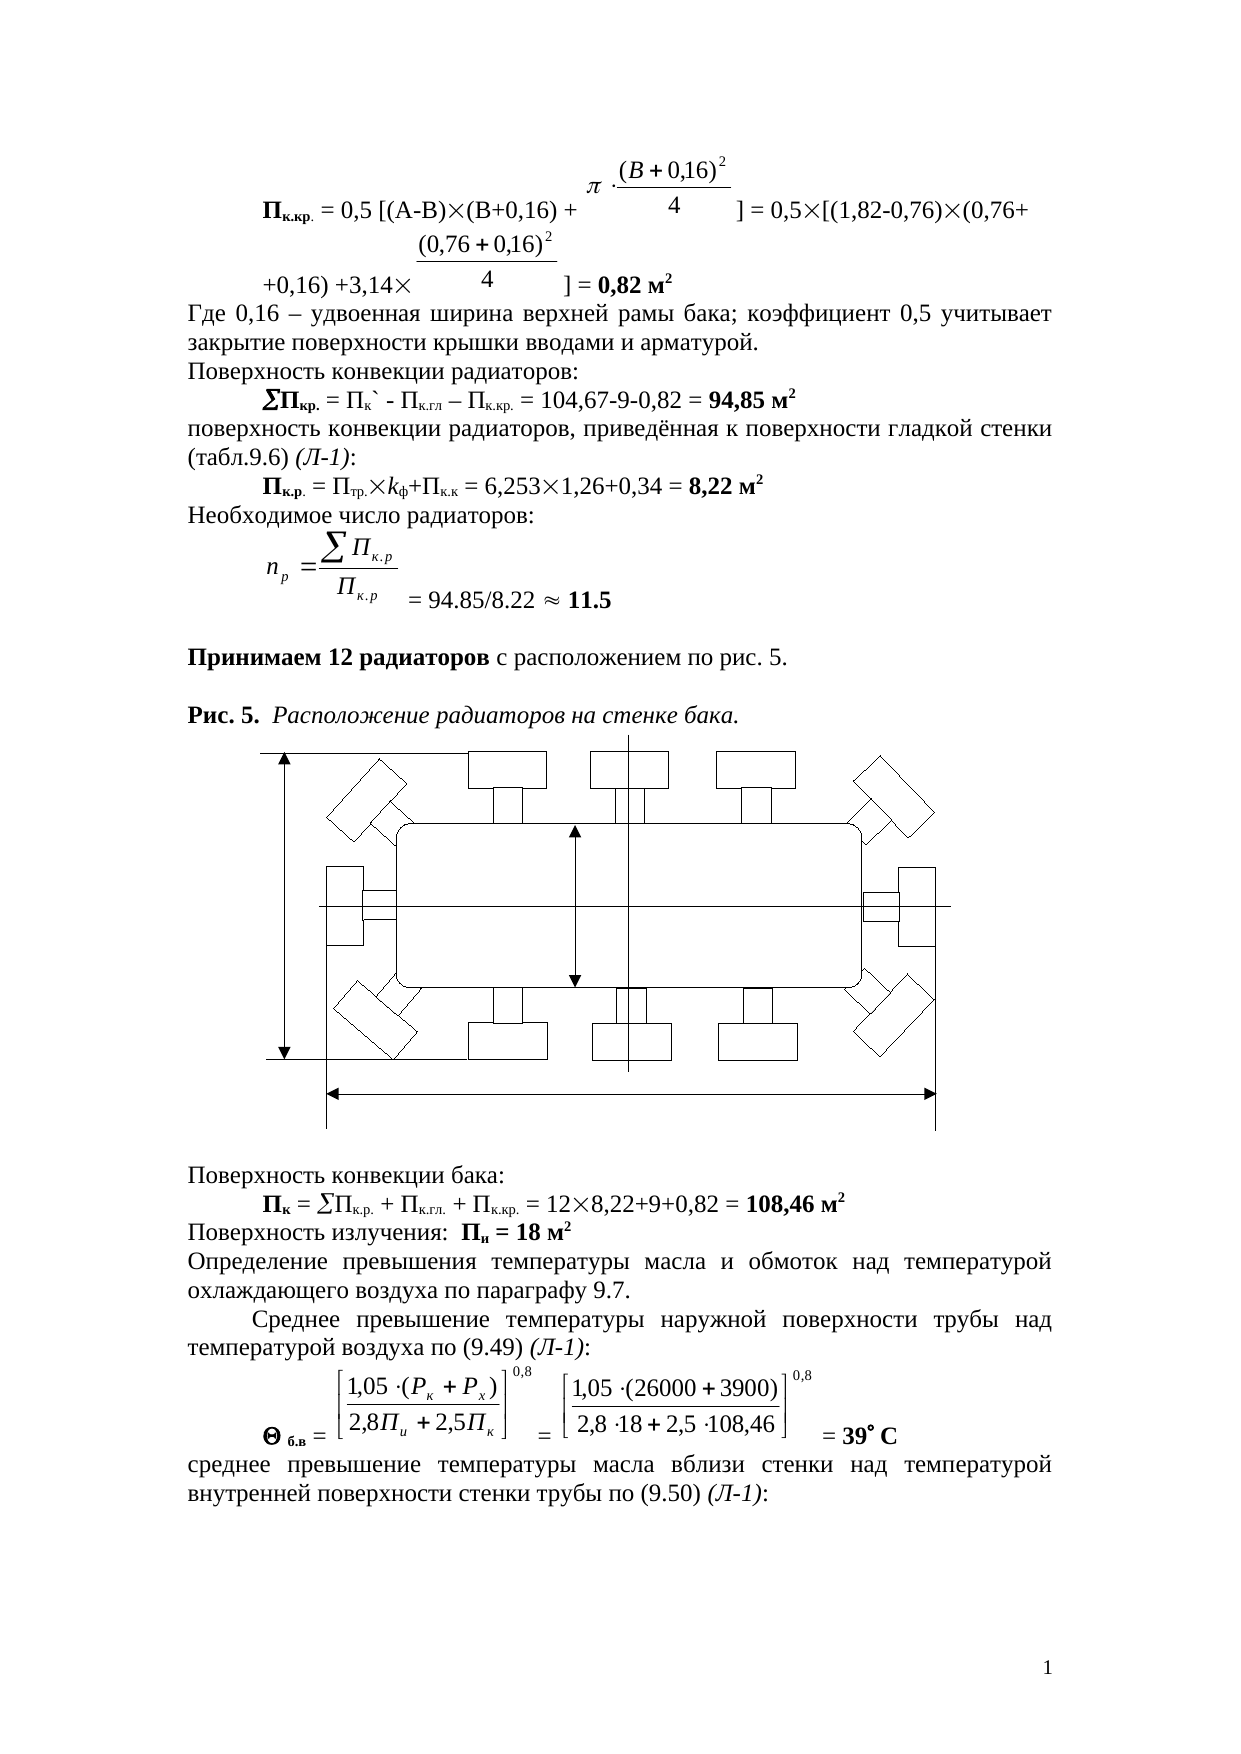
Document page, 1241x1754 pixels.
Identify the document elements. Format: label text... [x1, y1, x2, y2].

text Пкр. = Пк` - Пк.гл – Пк.кр. = 104,67-9-0,82 = 94,85 м2 [262, 385, 1053, 413]
text Где 0,16 – удвоенная ширина верхней рамы бака; коэффициент 0,5 учитывает закрытие поверхности крышки вводами и арматурой. [187, 298, 1053, 356]
text Принимаем 12 радиаторов с расположением по рис. 5. [187, 614, 1053, 671]
text Определение превышения температуры масла и обмоток над температурой охлаждающего воздуха по параграфу 9.7. [187, 1246, 1053, 1304]
text б.в = = = 39 С [262, 1361, 1053, 1449]
text Пк.р. = Птр.kф+Пк.к = 6,2531,26+0,34 = 8,22 м2 [262, 471, 1053, 500]
text Рис. 5. Расположение радиаторов на стенке бака. [187, 700, 1053, 729]
text Поверхность конвекции радиаторов: [187, 356, 1053, 385]
text Пк.кр. = 0,5 [(А-В)(В+0,16) + ] = 0,5[(1,82-0,76)(0,76+ +0,16) +3,14] = 0,82 м2 [262, 150, 1053, 298]
text = 94.85/8.22 11.5 [262, 528, 1053, 614]
text Поверхность излучения: Пи = 18 м2 [187, 1217, 1053, 1246]
text Необходимое число радиаторов: [187, 500, 1053, 528]
text среднее превышение температуры масла вблизи стенки над температурой внутренней поверхности стенки трубы по (9.50) (Л-1): [187, 1449, 1053, 1507]
text Среднее превышение температуры наружной поверхности трубы над температурой воздуха по (9.49) (Л-1): [187, 1304, 1053, 1361]
text поверхность конвекции радиаторов, приведённая к поверхности гладкой стенки (табл.9.6) (Л-1): [187, 413, 1053, 471]
text Поверхность конвекции бака: [187, 1160, 1053, 1189]
text Пк = Пк.р. + Пк.гл. + Пк.кр. = 128,22+9+0,82 = 108,46 м2 [262, 1189, 1053, 1217]
